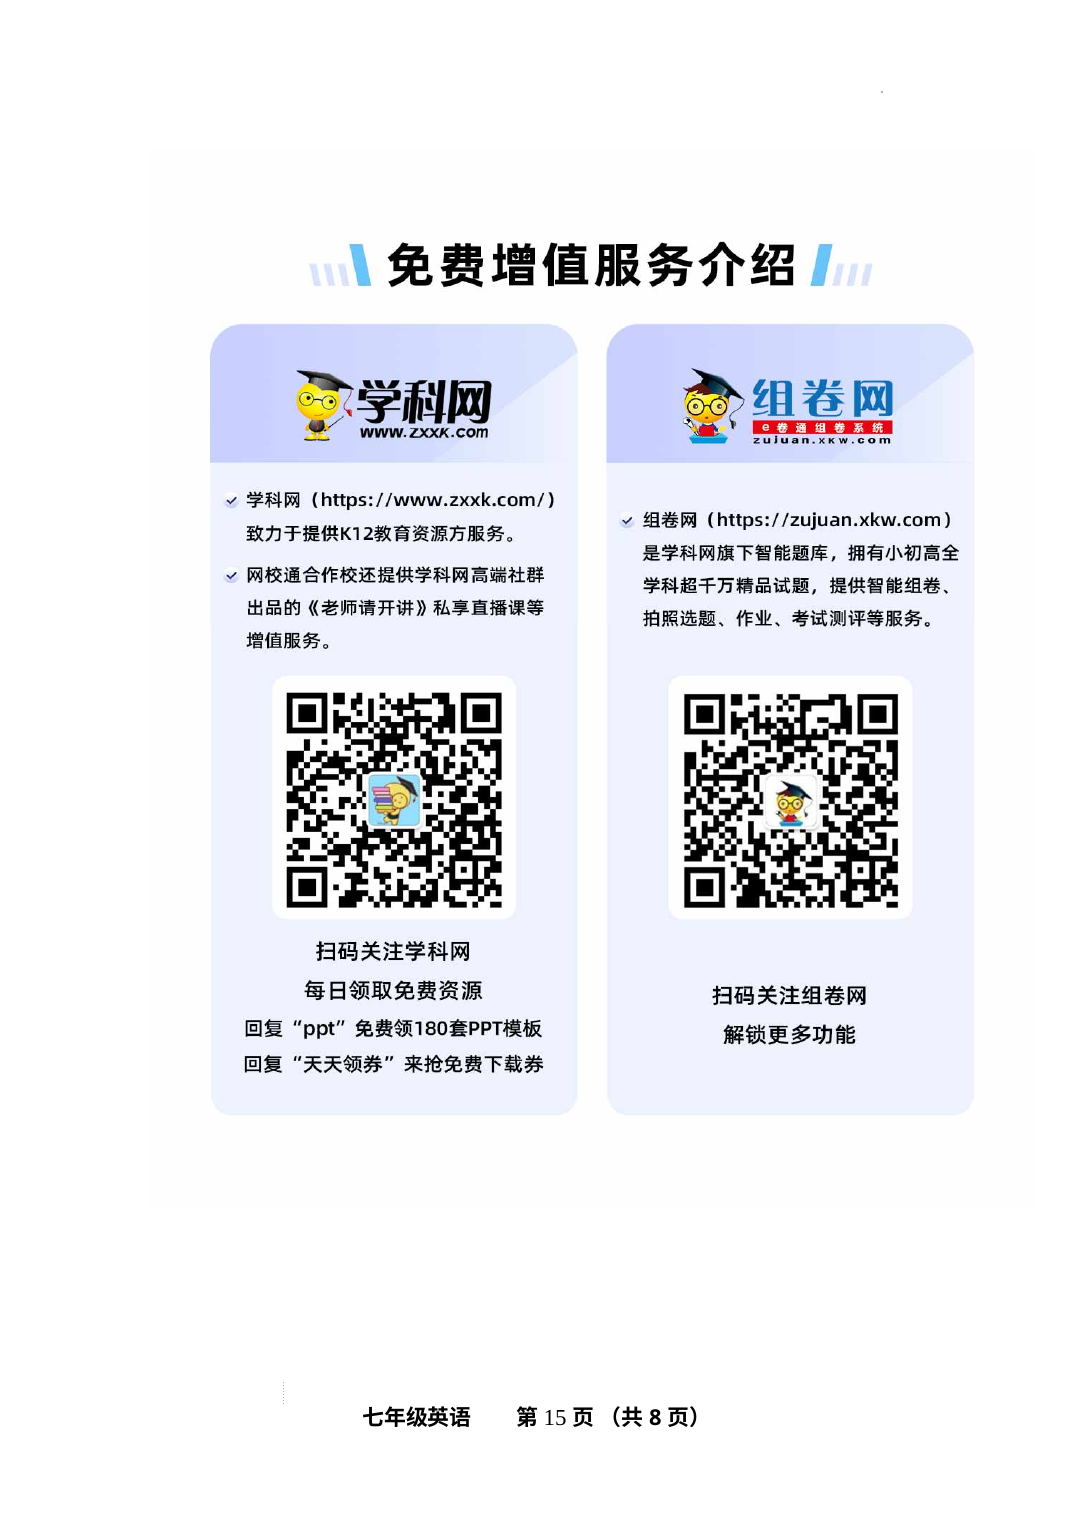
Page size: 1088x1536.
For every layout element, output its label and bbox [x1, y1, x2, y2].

picture [150, 149, 1034, 1208]
